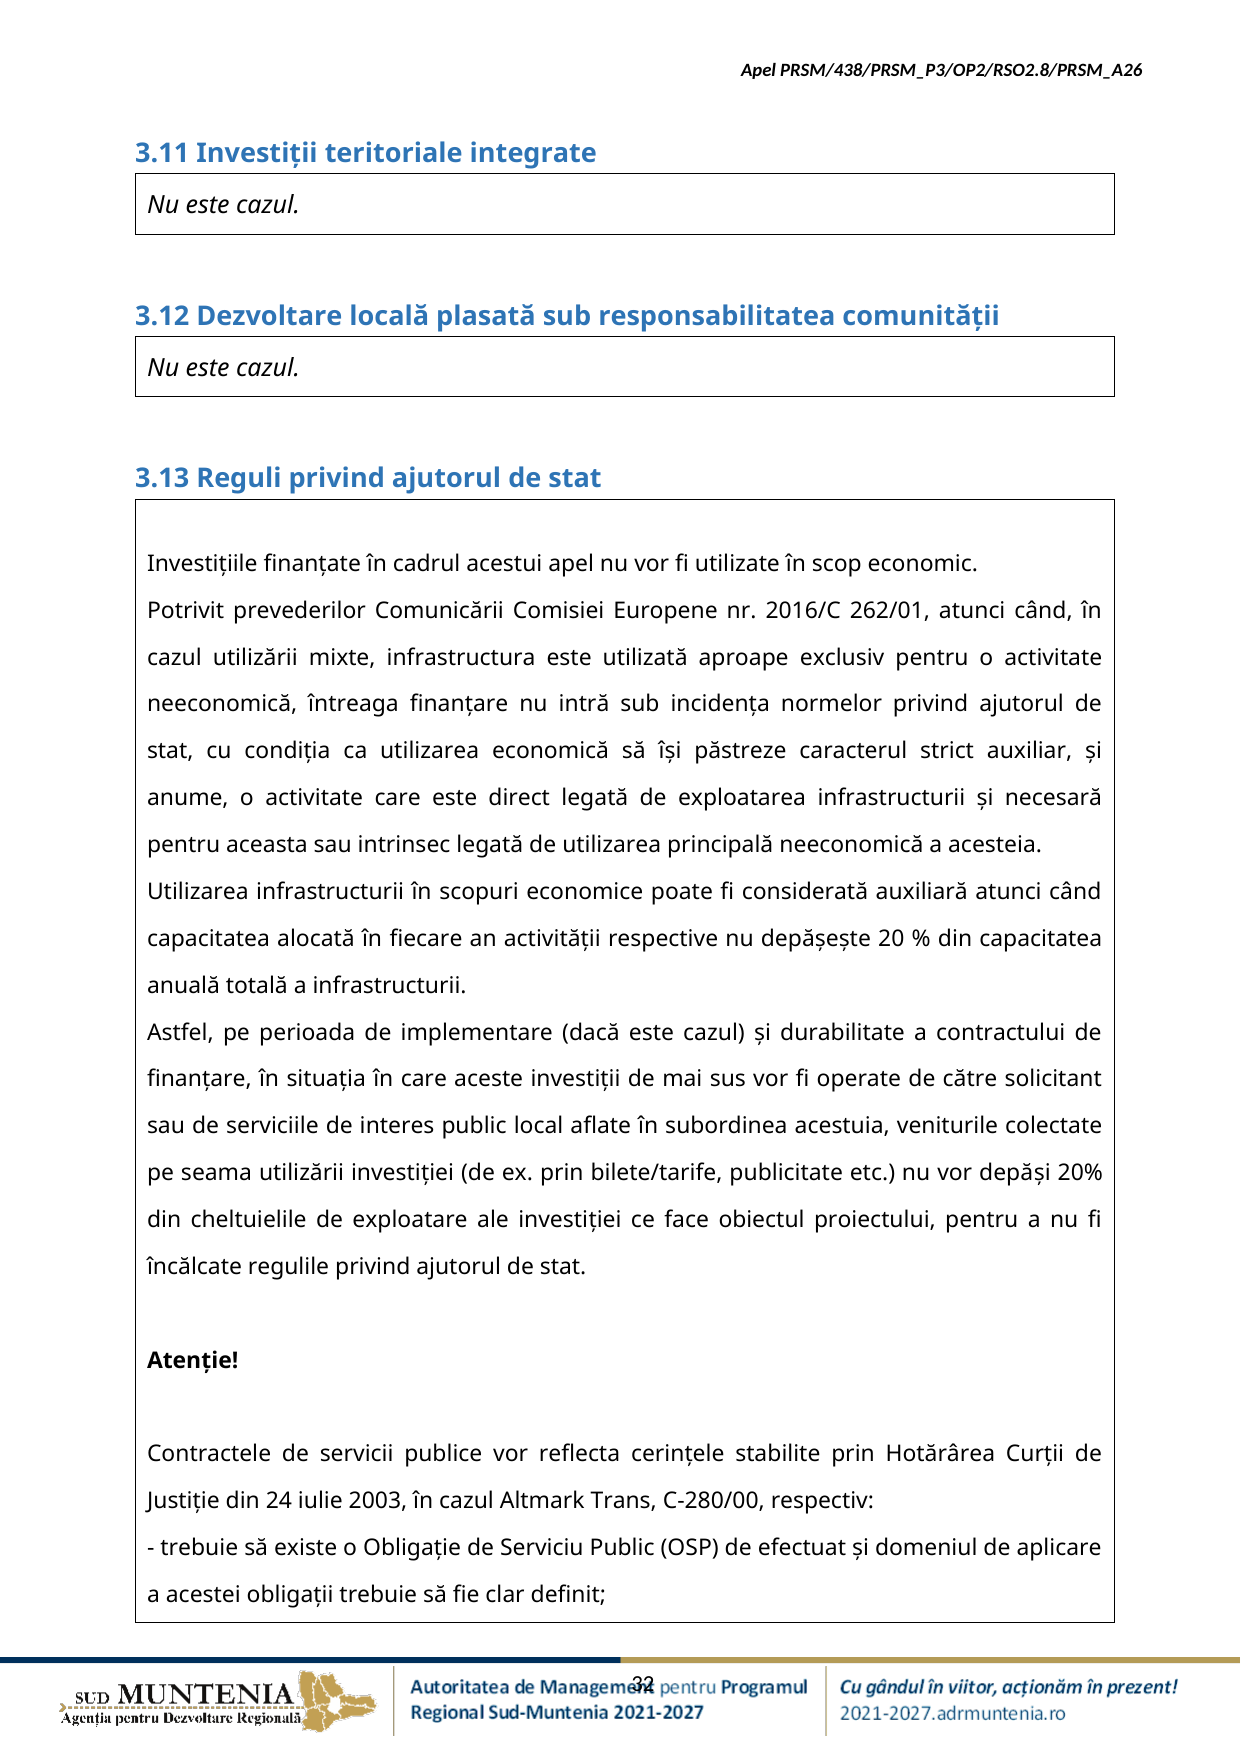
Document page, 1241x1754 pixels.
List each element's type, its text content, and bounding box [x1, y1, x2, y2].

picture [0, 1657, 1241, 1737]
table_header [136, 500, 1114, 1622]
subtitle 3.13 Reguli privind ajutorul de stat [135, 459, 1150, 496]
subtitle 3.11 Investiții teritoriale integrate [135, 133, 1150, 170]
table_header Nu este cazul. [136, 174, 1114, 233]
table_header Nu este cazul. [136, 337, 1114, 396]
subtitle 3.12 Dezvoltare locală plasată sub responsabilitatea comunității [135, 296, 1150, 333]
